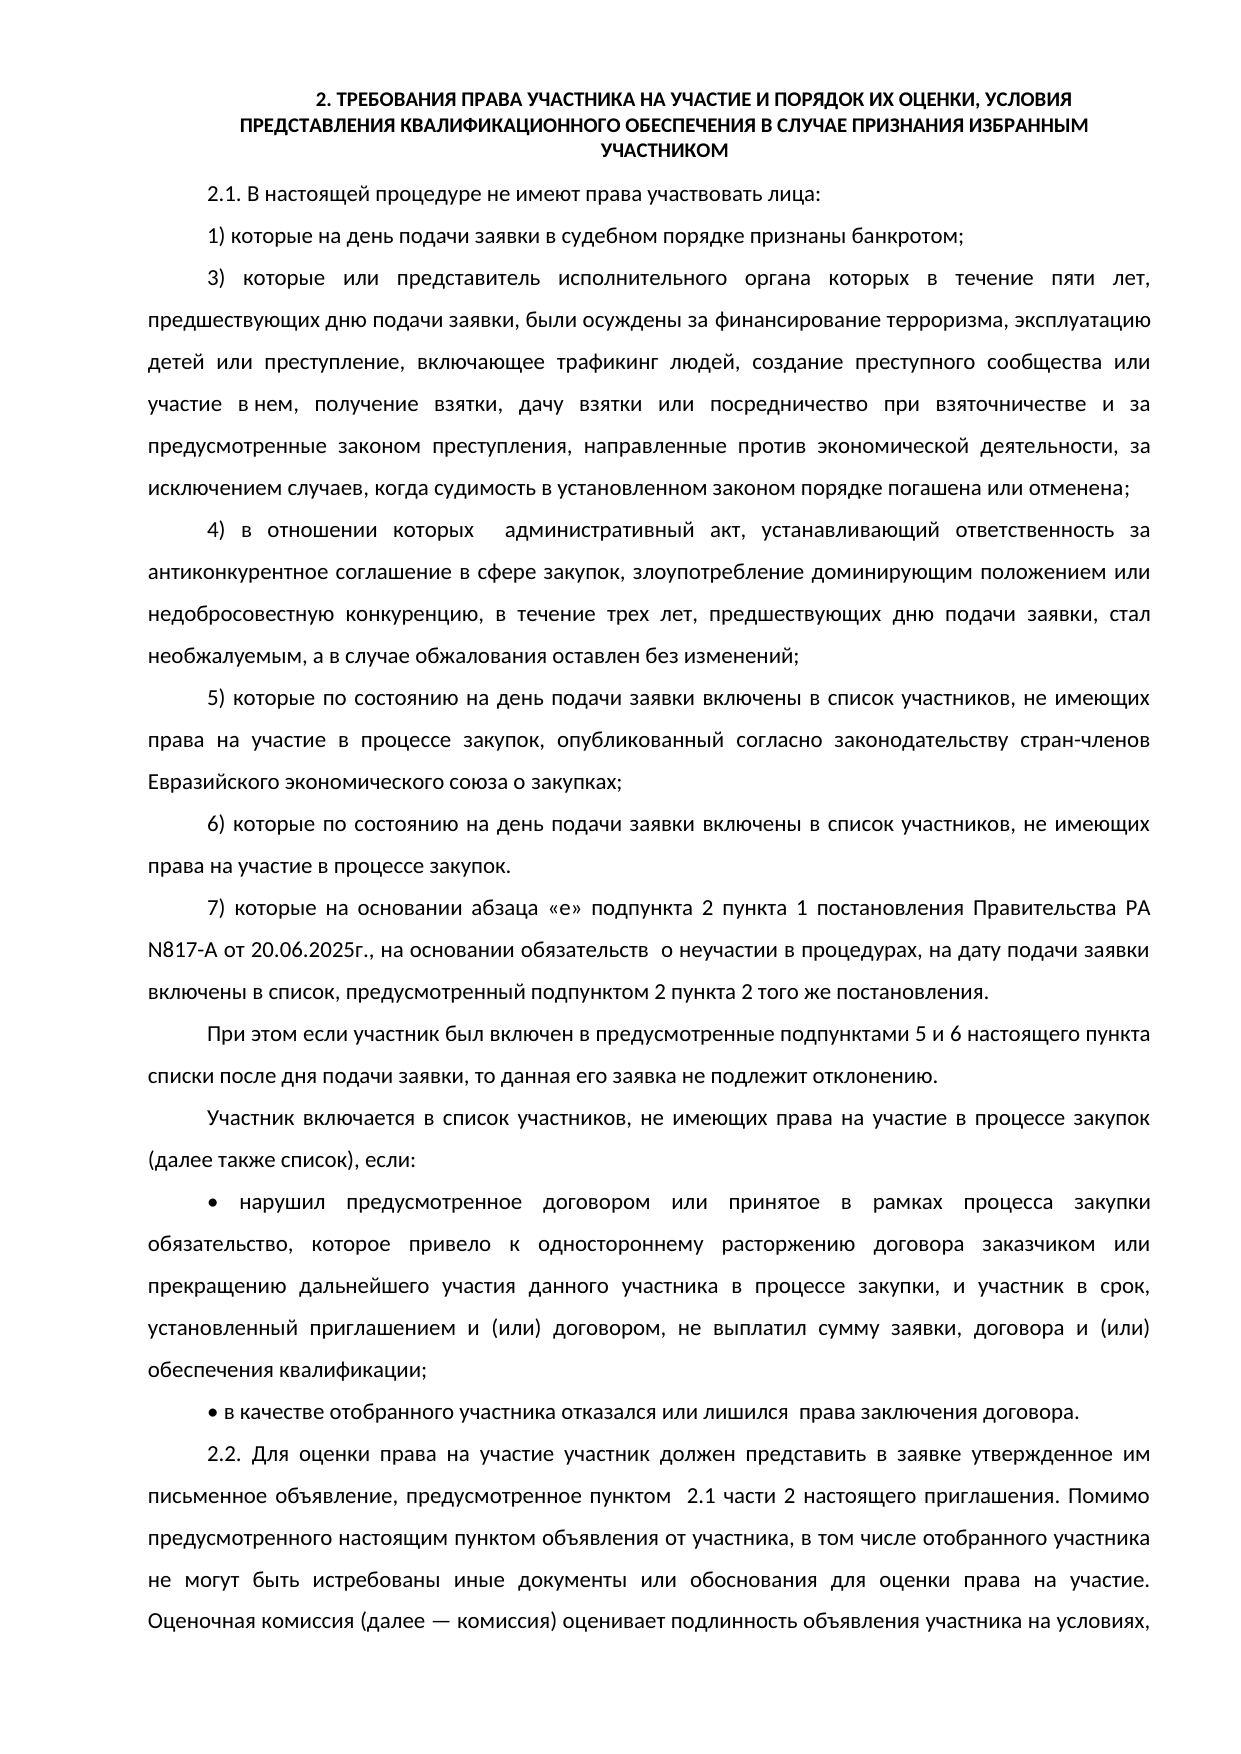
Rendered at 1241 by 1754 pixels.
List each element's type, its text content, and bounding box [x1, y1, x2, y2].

text • в качестве отобранного участника отказался или лишился права заключения договора. [148, 1397, 1152, 1425]
text Участник включается в список участников, не имеющих права на участие в процессе закупок (далее также список), если: [148, 1103, 1152, 1173]
text При этом если участник был включен в предусмотренные подпунктами 5 и 6 настоящего пункта списки после дня подачи заявки, то данная его заявка не подлежит отклонению. [148, 1019, 1152, 1089]
text • нарушил предусмотренное договором или принятое в рамках процесса закупки обязательство, которое привело к одностороннему расторжению договора заказчиком или прекращению дальнейшего участия данного участника в процессе закупки, и участник в срок, установленный приглашением и (или) договором, не выплатил сумму заявки, договора и (или) обеспечения квалификации; [148, 1187, 1152, 1383]
text 5) которые по состоянию на день подачи заявки включены в список участников, не имеющих права на участие в процессе закупок, опубликованный согласно законодательству стран-членов Евразийского экономического союза о закупках; [148, 683, 1152, 795]
text 3) которые или представитель исполнительного органа которых в течение пяти лет, предшествующих дню подачи заявки, были осуждены за финансирование терроризма, эксплуатацию детей или преступление, включающее трафикинг людей, создание преступного сообщества или участие в нем, получение взятки, дачу взятки или посредничество при взяточничестве и за предусмотренные законом преступления, направленные против экономической деятельности, за исключением случаев, когда судимость в установленном законом порядке погашена или отменена; [148, 263, 1152, 501]
text 7) которые на основании абзаца «е» подпункта 2 пункта 1 постановления Правительства РА N817-А от 20.06.2025г., на основании обязательств o неучастии в процедурах, на дату подачи заявки включены в список, предусмотренный подпунктом 2 пункта 2 того же постановления. [148, 893, 1152, 1005]
text 1) которые на день подачи заявки в судебном порядке признаны банкротом; [148, 221, 1152, 249]
text 2. ТРЕБОВАНИЯ ПРАВА УЧАСТНИКА НА УЧАСТИЕ И ПОРЯДОК ИХ ОЦЕНКИ, УСЛОВИЯ ПРЕДСТАВЛЕНИЯ КВАЛИФИКАЦИОННОГО ОБЕСПЕЧЕНИЯ В СЛУЧАЕ ПРИЗНАНИЯ ИЗБРАННЫМ УЧАСТНИКОМ [177, 86, 1152, 163]
text 2.1. В настоящей процедуре не имеют права участвовать лица: [148, 179, 1152, 207]
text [148, 1439, 1152, 1635]
text 6) которые по состоянию на день подачи заявки включены в список участников, не имеющих права на участие в процессе закупок. [148, 809, 1152, 879]
text 4) в отношении которых административный акт, устанавливающий ответственность за антиконкурентное соглашение в сфере закупок, злоупотребление доминирующим положением или недобросовестную конкуренцию, в течение трех лет, предшествующих дню подачи заявки, стал необжалуемым, а в случае обжалования оставлен без изменений; [148, 515, 1152, 669]
